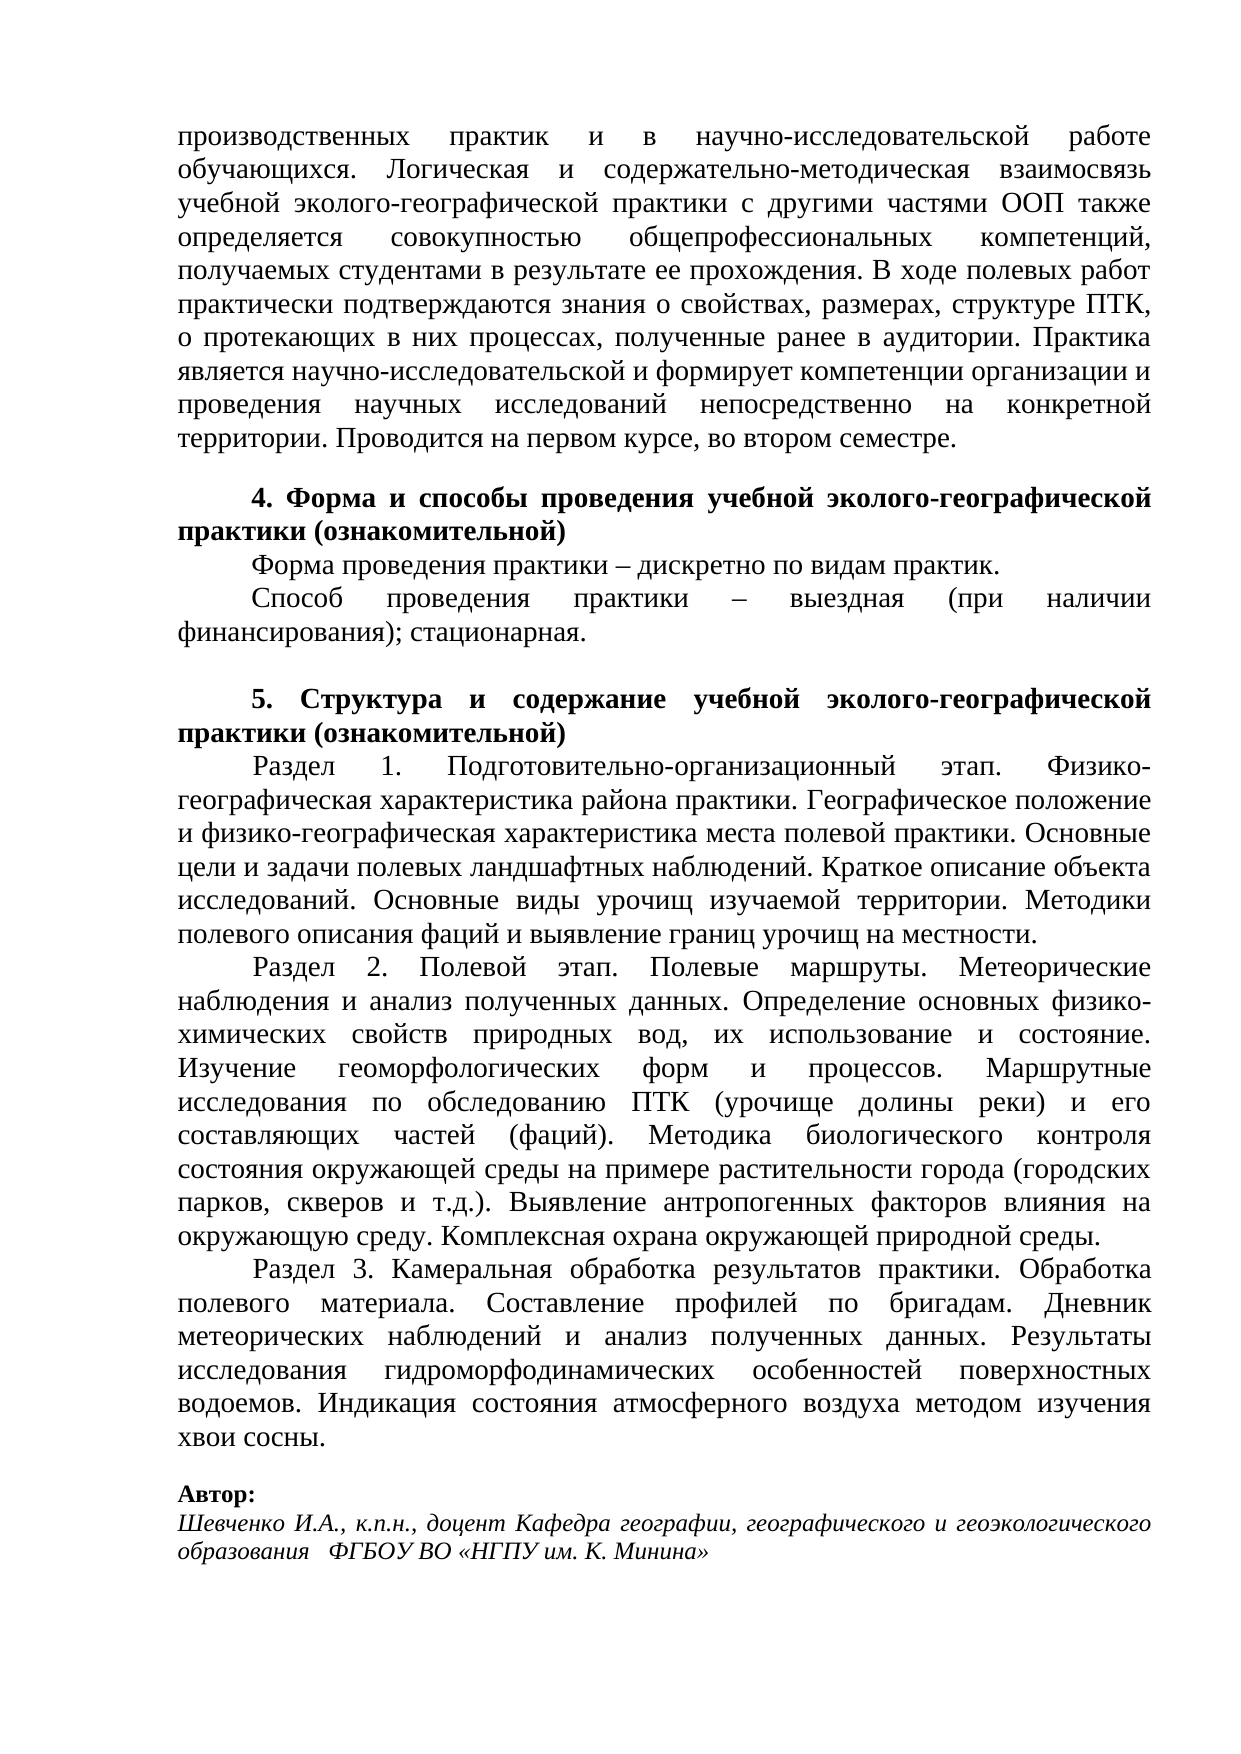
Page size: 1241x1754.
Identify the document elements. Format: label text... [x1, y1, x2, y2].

text 4. Форма и способы проведения учебной эколого-географической практики (ознакомительной) [177, 480, 1152, 547]
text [177, 118, 1152, 453]
text Раздел 3. Камеральная обработка результатов практики. Обработка полевого материала. Составление профилей по бригадам. Дневник метеорических наблюдений и анализ полученных данных. Результаты исследования гидроморфодинамических особенностей поверхностных водоемов. Индикация состояния атмосферного воздуха методом изучения хвои сосны. [177, 1251, 1152, 1453]
text Шевченко И.А., к.п.н., доцент Кафедра географии, географического и геоэкологического образования ФГБОУ ВО «НГПУ им. К. Минина» [177, 1508, 1152, 1565]
text 5. Структура и содержание учебной эколого-географической практики (ознакомительной) [177, 681, 1152, 748]
text Раздел 2. Полевой этап. Полевые маршруты. Метеорические наблюдения и анализ полученных данных. Определение основных физико-химических свойств природных вод, их использование и состояние. Изучение геоморфологических форм и процессов. Маршрутные исследования по обследованию ПТК (урочище долины реки) и его составляющих частей (фаций). Методика биологического контроля состояния окружающей среды на примере растительности города (городских парков, скверов и т.д.). Выявление антропогенных факторов влияния на окружающую среду. Комплексная охрана окружающей природной среды. [177, 949, 1152, 1251]
text Автор: [177, 1479, 1152, 1508]
text Форма проведения практики – дискретно по видам практик. [177, 547, 1152, 581]
text Раздел 1. Подготовительно-организационный этап. Физико-географическая характеристика района практики. Географическое положение и физико-географическая характеристика места полевой практики. Основные цели и задачи полевых ландшафтных наблюдений. Краткое описание объекта исследований. Основные виды урочищ изучаемой территории. Методики полевого описания фаций и выявление границ урочищ на местности. [177, 748, 1152, 949]
text Способ проведения практики – выездная (при наличии финансирования); стационарная. [177, 581, 1152, 648]
